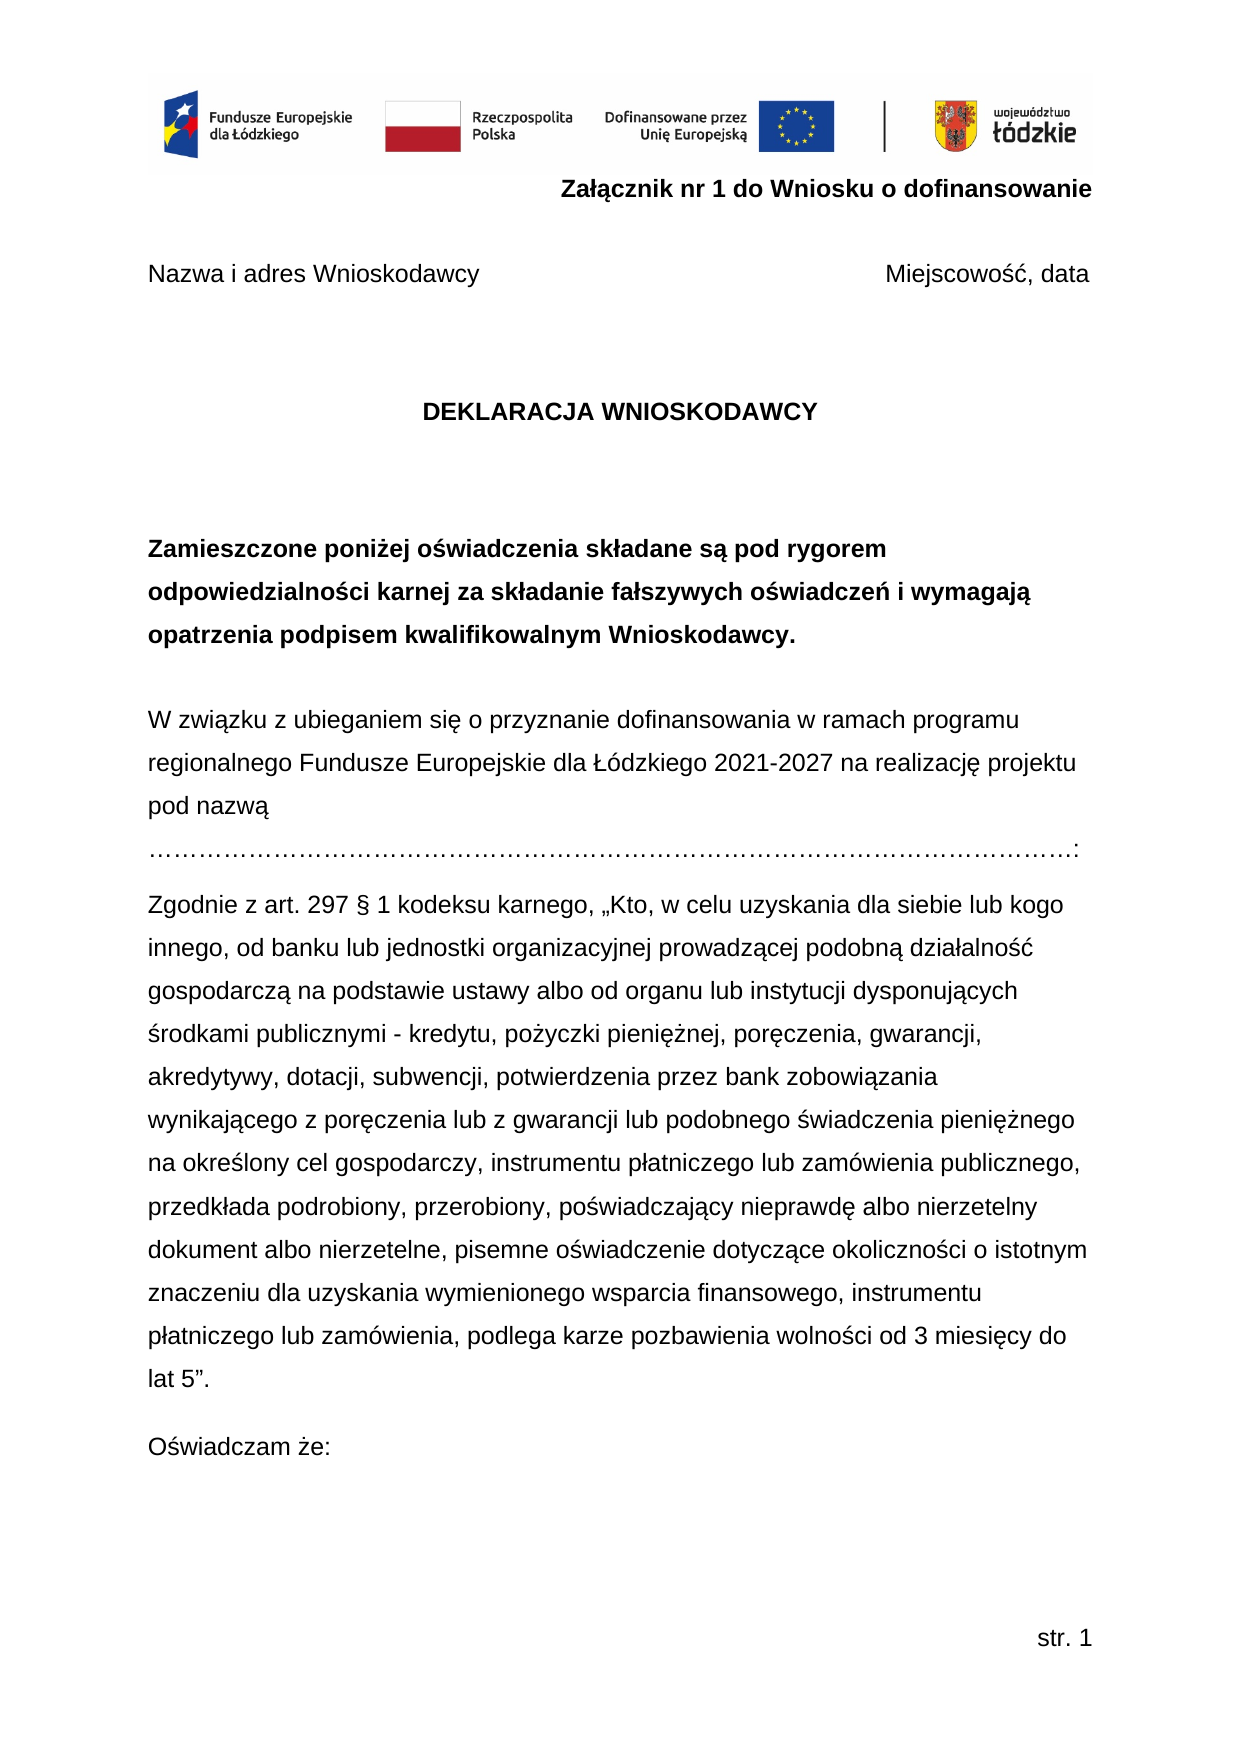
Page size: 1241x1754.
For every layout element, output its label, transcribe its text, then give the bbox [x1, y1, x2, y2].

text Nazwa i adres Wnioskodawcy Miejscowość, data [148, 259, 1093, 288]
text Załącznik nr 1 do Wniosku o dofinansowanie [148, 175, 1093, 203]
text Zgodnie z art. 297 § 1 kodeksu karnego, „Kto, w celu uzyskania dla siebie lub kogo innego, od banku lub jednostki organizacyjnej prowadzącej podobną działalność gospodarczą na podstawie ustawy albo od organu lub instytucji dysponujących środkami publicznymi - kredytu, pożyczki pieniężnej, poręczenia, gwarancji, akredytywy, dotacji, subwencji, potwierdzenia przez bank zobowiązania wynikającego z poręczenia lub z gwarancji lub podobnego świadczenia pieniężnego na określony cel gospodarczy, instrumentu płatniczego lub zamówienia publicznego, przedkłada podrobiony, przerobiony, poświadczający nieprawdę albo nierzetelny dokument albo nierzetelne, pisemne oświadczenie dotyczące okoliczności o istotnym znaczeniu dla uzyskania wymienionego wsparcia finansowego, instrumentu płatniczego lub zamówienia, podlega karze pozbawienia wolności od 3 miesięcy do lat . [148, 890, 1093, 1393]
text W związku z ubieganiem się o przyznanie dofinansowania w ramach programu regionalnego Fundusze Europejskie dla Łódzkiego 2021-2027 na realizację projektu pod nazwą …………………………………………………………………………………………………: [148, 705, 1093, 863]
text Oświadczam że: [148, 1432, 1093, 1461]
picture [147, 73, 1093, 175]
text Zamieszczone poniżej oświadczenia składane są pod rygorem odpowiedzialności karnej za składanie fałszywych oświadczeń i wymagają opatrzenia podpisem kwalifikowalnym Wnioskodawcy. [148, 534, 1093, 649]
text DEKLARACJA WNIOSKODAWCY [148, 396, 1093, 425]
